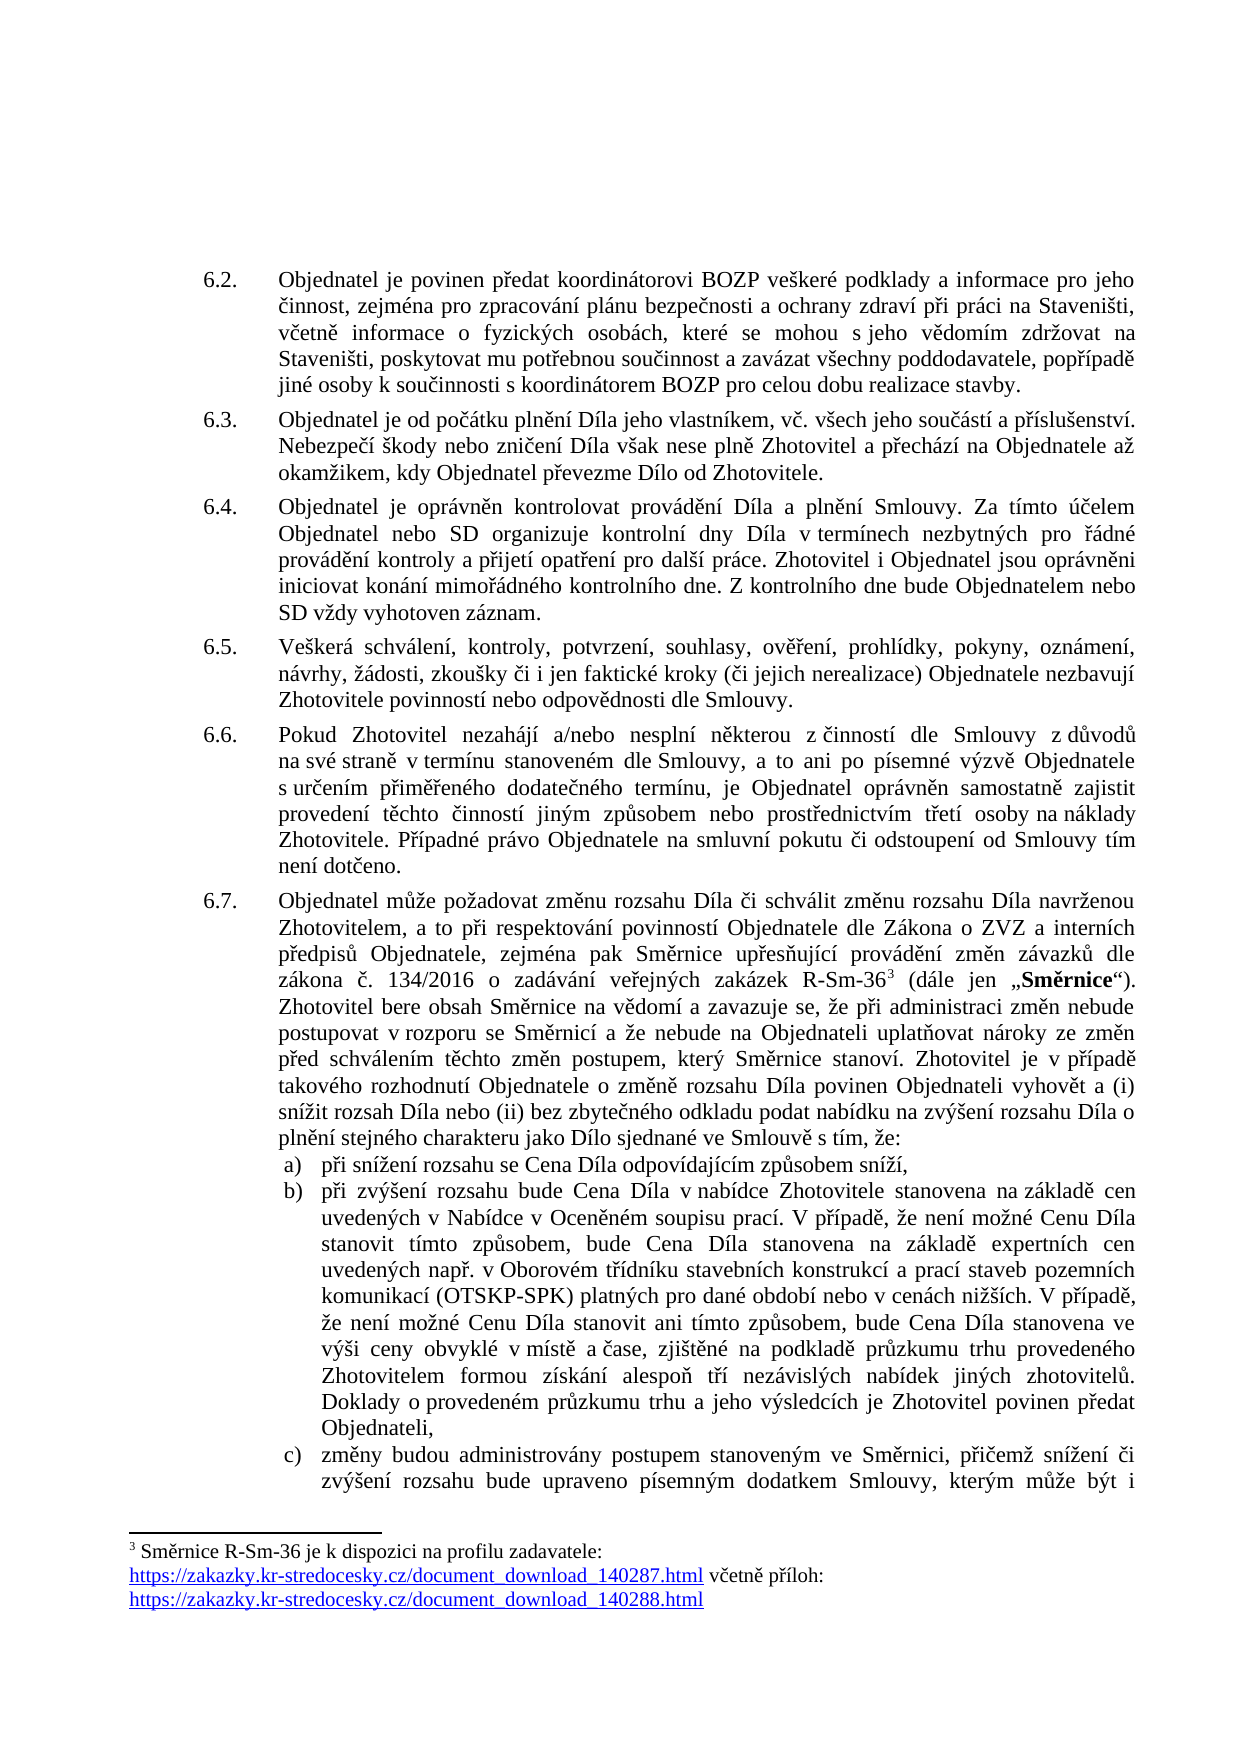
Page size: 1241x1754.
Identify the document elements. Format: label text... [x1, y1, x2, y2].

text Objednatel je od počátku plnění Díla jeho vlastníkem, vč. všech jeho součástí a příslušenství. Nebezpečí škody nebo zničení Díla však nese plně Zhotovitel a přechází na Objednatele až okamžikem, kdy Objednatel převezme Dílo od Zhotovitele. [203, 406, 1136, 485]
list při zvýšení rozsahu bude Cena Díla v nabídce Zhotovitele stanovena na základě cen uvedených v Nabídce v Oceněném soupisu prací. V případě, že není možné Cenu Díla stanovit tímto způsobem, bude Cena Díla stanovena na základě expertních cen uvedených např. v Oborovém třídníku stavebních konstrukcí a prací staveb pozemních komunikací (OTSKP-SPK) platných pro dané období nebo v cenách nižších. V případě, že není možné Cenu Díla stanovit ani tímto způsobem, bude Cena Díla stanovena ve výši ceny obvyklé v místě a čase, zjištěné na podkladě průzkumu trhu provedeného Zhotovitelem formou získání alespoň tří nezávislých nabídek jiných zhotovitelů. Doklady o provedeném průzkumu trhu a jeho výsledcích je Zhotovitel povinen předat Objednateli, [284, 1177, 1136, 1441]
text Veškerá schválení, kontroly, potvrzení, souhlasy, ověření, prohlídky, pokyny, oznámení, návrhy, žádosti, zkoušky či i jen faktické kroky (či jejich nerealizace) Objednatele nezbavují Zhotovitele povinností nebo odpovědnosti dle Smlouvy. [203, 633, 1136, 712]
text Pokud Zhotovitel nezahájí a/nebo nesplní některou z činností dle Smlouvy z důvodů na své straně v termínu stanoveném dle Smlouvy, a to ani po písemné výzvě Objednatele s určením přiměřeného dodatečného termínu, je Objednatel oprávněn samostatně zajistit provedení těchto činností jiným způsobem nebo prostřednictvím třetí osoby na náklady Zhotovitele. Případné právo Objednatele na smluvní pokutu či odstoupení od Smlouvy tím není dotčeno. [203, 721, 1136, 879]
text Objednatel je oprávněn kontrolovat provádění Díla a plnění Smlouvy. Za tímto účelem Objednatel nebo SD organizuje kontrolní dny Díla v termínech nezbytných pro řádné provádění kontroly a přijetí opatření pro další práce. Zhotovitel i Objednatel jsou oprávněni iniciovat konání mimořádného kontrolního dne. Z kontrolního dne bude Objednatelem nebo SD vždy vyhotoven záznam. [203, 493, 1136, 625]
list při snížení rozsahu se Cena Díla odpovídajícím způsobem sníží, [284, 1151, 1136, 1177]
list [284, 1441, 1136, 1493]
list Objednatel je povinen předat koordinátorovi BOZP veškeré podklady a informace pro jeho činnost, zejména pro zpracování plánu bezpečnosti a ochrany zdraví při práci na Staveništi, včetně informace o fyzických osobách, které se mohou s jeho vědomím zdržovat na Staveništi, poskytovat mu potřebnou součinnost a zavázat všechny poddodavatele, popřípadě jiné osoby k součinnosti s koordinátorem BOZP pro celou dobu realizace stavby. [203, 266, 1136, 398]
text Objednatel může požadovat změnu rozsahu Díla či schválit změnu rozsahu Díla navrženou Zhotovitelem, a to při respektování povinností Objednatele dle Zákona o ZVZ a interních předpisů Objednatele, zejména pak Směrnice upřesňující provádění změn závazků dle zákona č. 134/2016 o zadávání veřejných zakázek R-Sm-36 (dále jen „Směrnice“). Zhotovitel bere obsah Směrnice na vědomí a zavazuje se, že při administraci změn nebude postupovat v rozporu se Směrnicí a že nebude na Objednateli uplatňovat nároky ze změn před schválením těchto změn postupem, který Směrnice stanoví. Zhotovitel je v případě takového rozhodnutí Objednatele o změně rozsahu Díla povinen Objednateli vyhovět a (i) snížit rozsah Díla nebo (ii) bez zbytečného odkladu podat nabídku na zvýšení rozsahu Díla o plnění stejného charakteru jako Dílo sjednané ve Smlouvě s tím, že: [203, 887, 1136, 1151]
